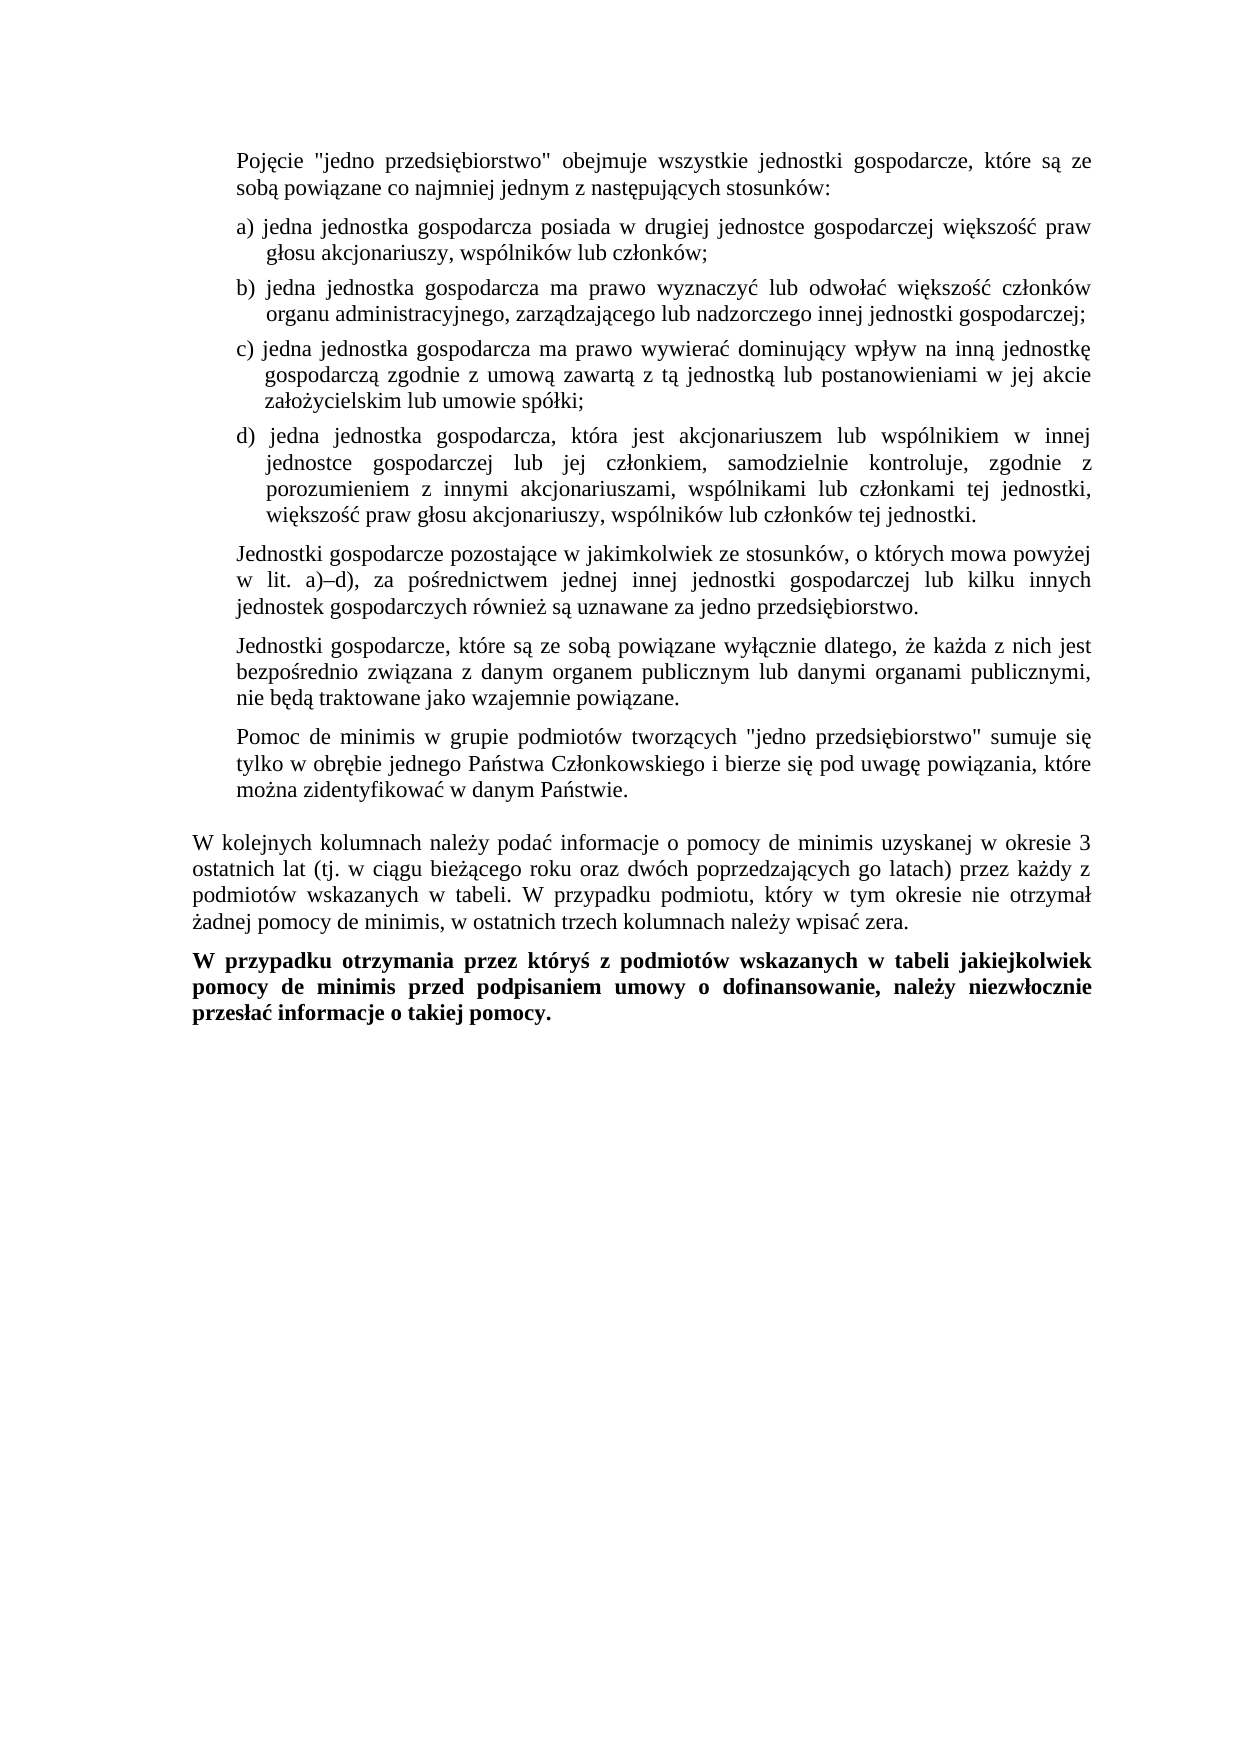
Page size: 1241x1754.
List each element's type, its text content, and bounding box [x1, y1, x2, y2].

text a) jedna jednostka gospodarcza posiada w drugiej jednostce gospodarczej większość praw głosu akcjonariuszy, wspólników lub członków; [236, 213, 1093, 266]
text W przypadku otrzymania przez któryś z podmiotów wskazanych w tabeli jakiejkolwiek pomocy de minimis przed podpisaniem umowy o dofinansowanie, należy niezwłocznie przesłać informacje o takiej pomocy. [192, 947, 1093, 1026]
text b) jedna jednostka gospodarcza ma prawo wyznaczyć lub odwołać większość członków organu administracyjnego, zarządzającego lub nadzorczego innej jednostki gospodarczej; [236, 274, 1093, 327]
text W kolejnych kolumnach należy podać informacje o pomocy de minimis uzyskanej w okresie 3 ostatnich lat (tj. w ciągu bieżącego roku oraz dwóch poprzedzających go latach) przez każdy z podmiotów wskazanych w tabeli. W przypadku podmiotu, który w tym okresie nie otrzymał żadnej pomocy de minimis, w ostatnich trzech kolumnach należy wpisać zera. [192, 829, 1093, 934]
text d) jedna jednostka gospodarcza, która jest akcjonariuszem lub wspólnikiem w innej jednostce gospodarczej lub jej członkiem, samodzielnie kontroluje, zgodnie z porozumieniem z innymi akcjonariuszami, wspólnikami lub członkami tej jednostki, większość praw głosu akcjonariuszy, wspólników lub członków tej jednostki. [236, 422, 1093, 528]
text c) jedna jednostka gospodarcza ma prawo wywierać dominujący wpływ na inną jednostkę gospodarczą zgodnie z umową zawartą z tą jednostką lub postanowieniami w jej akcie założycielskim lub umowie spółki; [236, 335, 1093, 414]
text Jednostki gospodarcze pozostające w jakimkolwiek ze stosunków, o których mowa powyżej w lit. a)–d), za pośrednictwem jednej innej jednostki gospodarczej lub kilku innych jednostek gospodarczych również są uznawane za jedno przedsiębiorstwo. [236, 540, 1093, 619]
text Pojęcie "jedno przedsiębiorstwo" obejmuje wszystkie jednostki gospodarcze, które są ze sobą powiązane co najmniej jednym z następujących stosunków: [236, 148, 1093, 200]
text Pomoc de minimis w grupie podmiotów tworzących "jedno przedsiębiorstwo" sumuje się tylko w obrębie jednego Państwa Członkowskiego i bierze się pod uwagę powiązania, które można zidentyfikować w danym Państwie. [236, 723, 1093, 802]
text Jednostki gospodarcze, które są ze sobą powiązane wyłącznie dlatego, że każda z nich jest bezpośrednio związana z danym organem publicznym lub danymi organami publicznymi, nie będą traktowane jako wzajemnie powiązane. [236, 632, 1093, 711]
